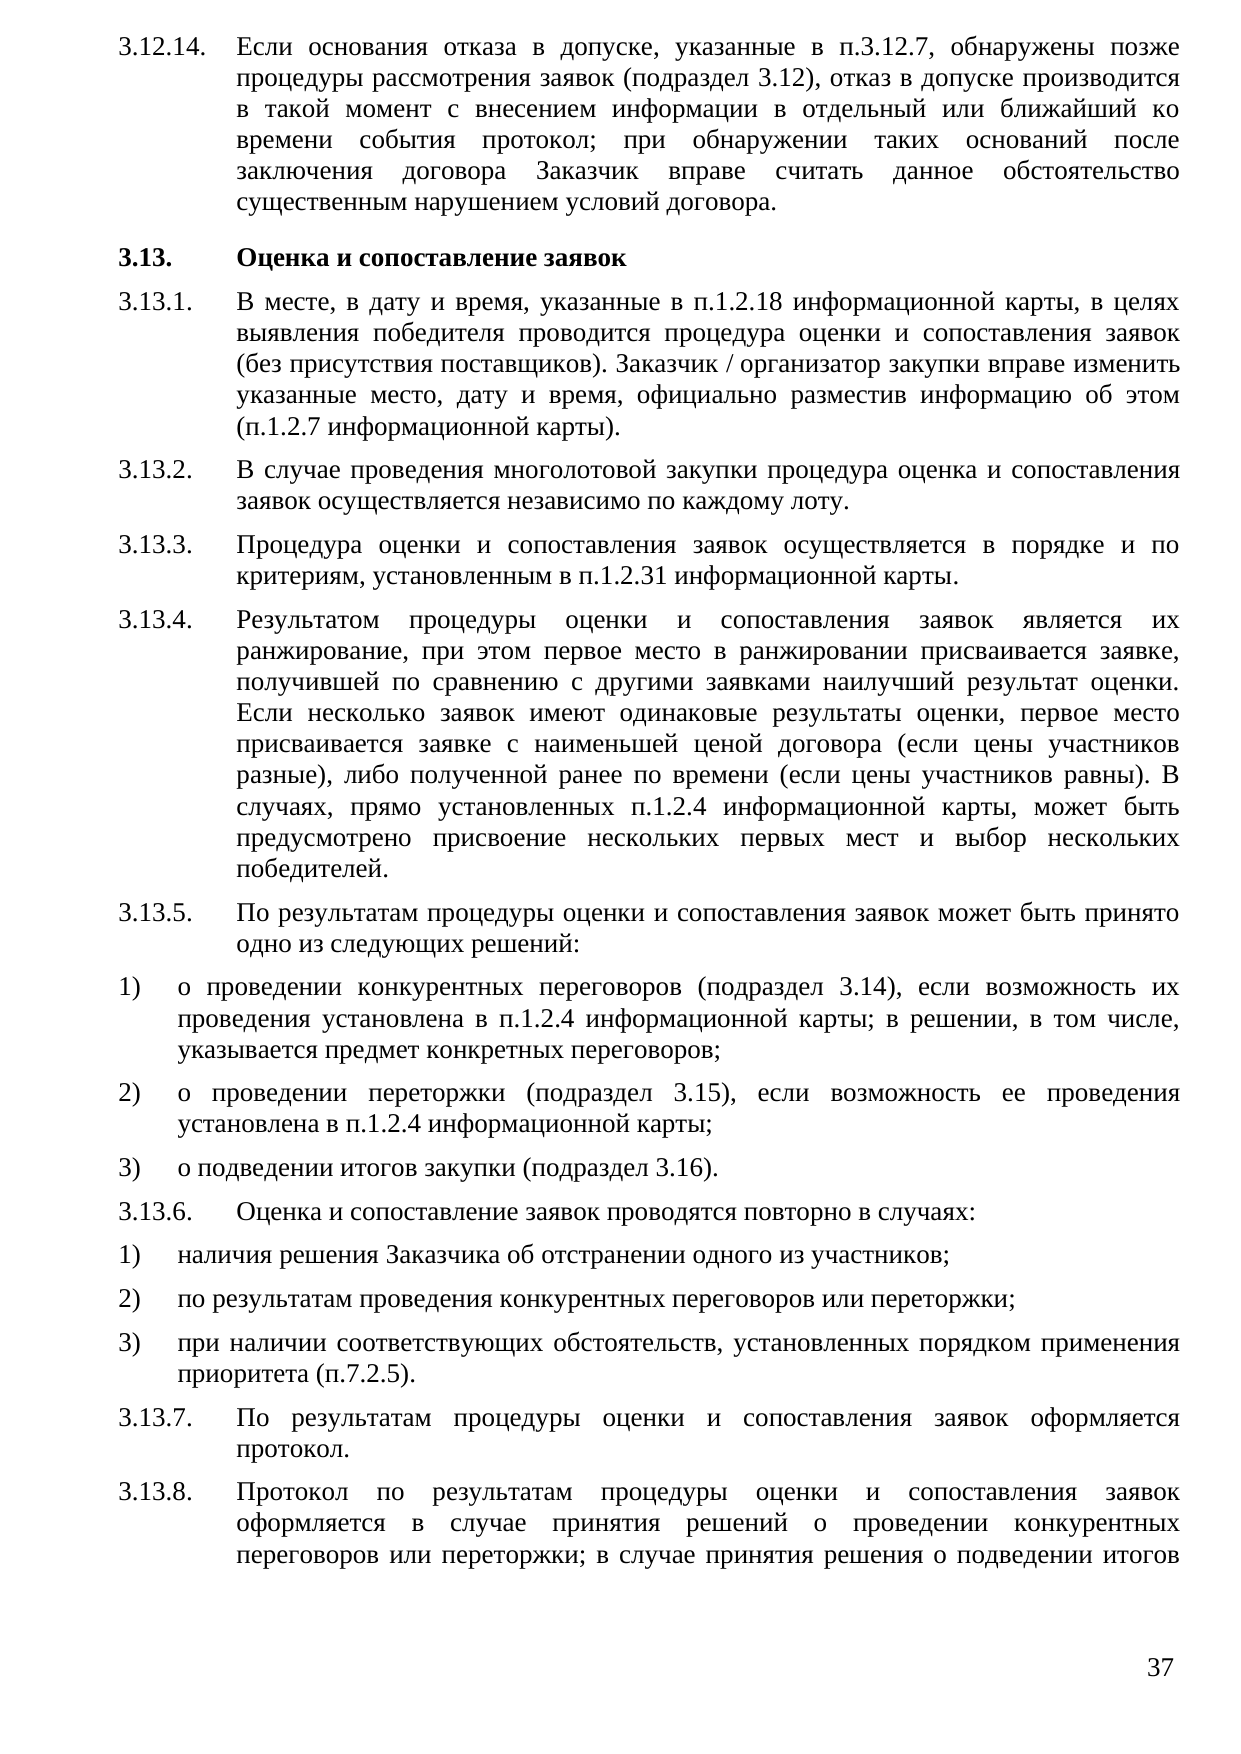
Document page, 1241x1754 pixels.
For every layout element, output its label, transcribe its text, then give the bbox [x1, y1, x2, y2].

text Процедура оценки и сопоставления заявок осуществляется в порядке и по критериям, установленным в п.1.2.31 информационной карты. [118, 528, 1181, 590]
text По результатам процедуры оценки и сопоставления заявок может быть принято одно из следующих решений: [118, 896, 1181, 958]
text По результатам процедуры оценки и сопоставления заявок оформляется протокол. [118, 1401, 1181, 1463]
text Если основания отказа в допуске, указанные в п.3.12.7, обнаружены позже процедуры рассмотрения заявок (подраздел 3.12), отказ в допуске производится в такой момент с внесением информации в отдельный или ближайший ко времени события протокол; при обнаружении таких оснований после заключения договора Заказчик вправе считать данное обстоятельство существенным нарушением условий договора. [118, 29, 1181, 216]
text В месте, в дату и время, указанные в п.1.2.18 информационной карты, в целях выявления победителя проводится процедура оценки и сопоставления заявок (без присутствия поставщиков). Заказчик / организатор закупки вправе изменить указанные место, дату и время, официально разместив информацию об этом (п.1.2.7 информационной карты). [118, 285, 1181, 441]
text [118, 1475, 1181, 1569]
text наличия решения Заказчика об отстранении одного из участников; [118, 1238, 1181, 1270]
text при наличии соответствующих обстоятельств, установленных порядком применения приоритета (п.7.2.5). [118, 1326, 1181, 1388]
text о проведении конкурентных переговоров (подраздел 3.14), если возможность их проведения установлена в п.1.2.4 информационной карты; в решении, в том числе, указывается предмет конкретных переговоров; [118, 971, 1181, 1064]
text В случае проведения многолотовой закупки процедура оценка и сопоставления заявок осуществляется независимо по каждому лоту. [118, 453, 1181, 516]
text о подведении итогов закупки (подраздел 3.16). [118, 1151, 1181, 1182]
text Результатом процедуры оценки и сопоставления заявок является их ранжирование, при этом первое место в ранжировании присваивается заявке, получившей по сравнению с другими заявками наилучший результат оценки. Если несколько заявок имеют одинаковые результаты оценки, первое место присваивается заявке с наименьшей ценой договора (если цены участников разные), либо полученной ранее по времени (если цены участников равны). В случаях, прямо установленных п.1.2.4 информационной карты, может быть предусмотрено присвоение нескольких первых мест и выбор нескольких победителей. [118, 603, 1181, 883]
text о проведении переторжки (подраздел 3.15), если возможность ее проведения установлена в п.1.2.4 информационной карты; [118, 1076, 1181, 1139]
text по результатам проведения конкурентных переговоров или переторжки; [118, 1282, 1181, 1313]
text Оценка и сопоставление заявок [118, 241, 1181, 273]
text Оценка и сопоставление заявок проводятся повторно в случаях: [118, 1195, 1181, 1226]
